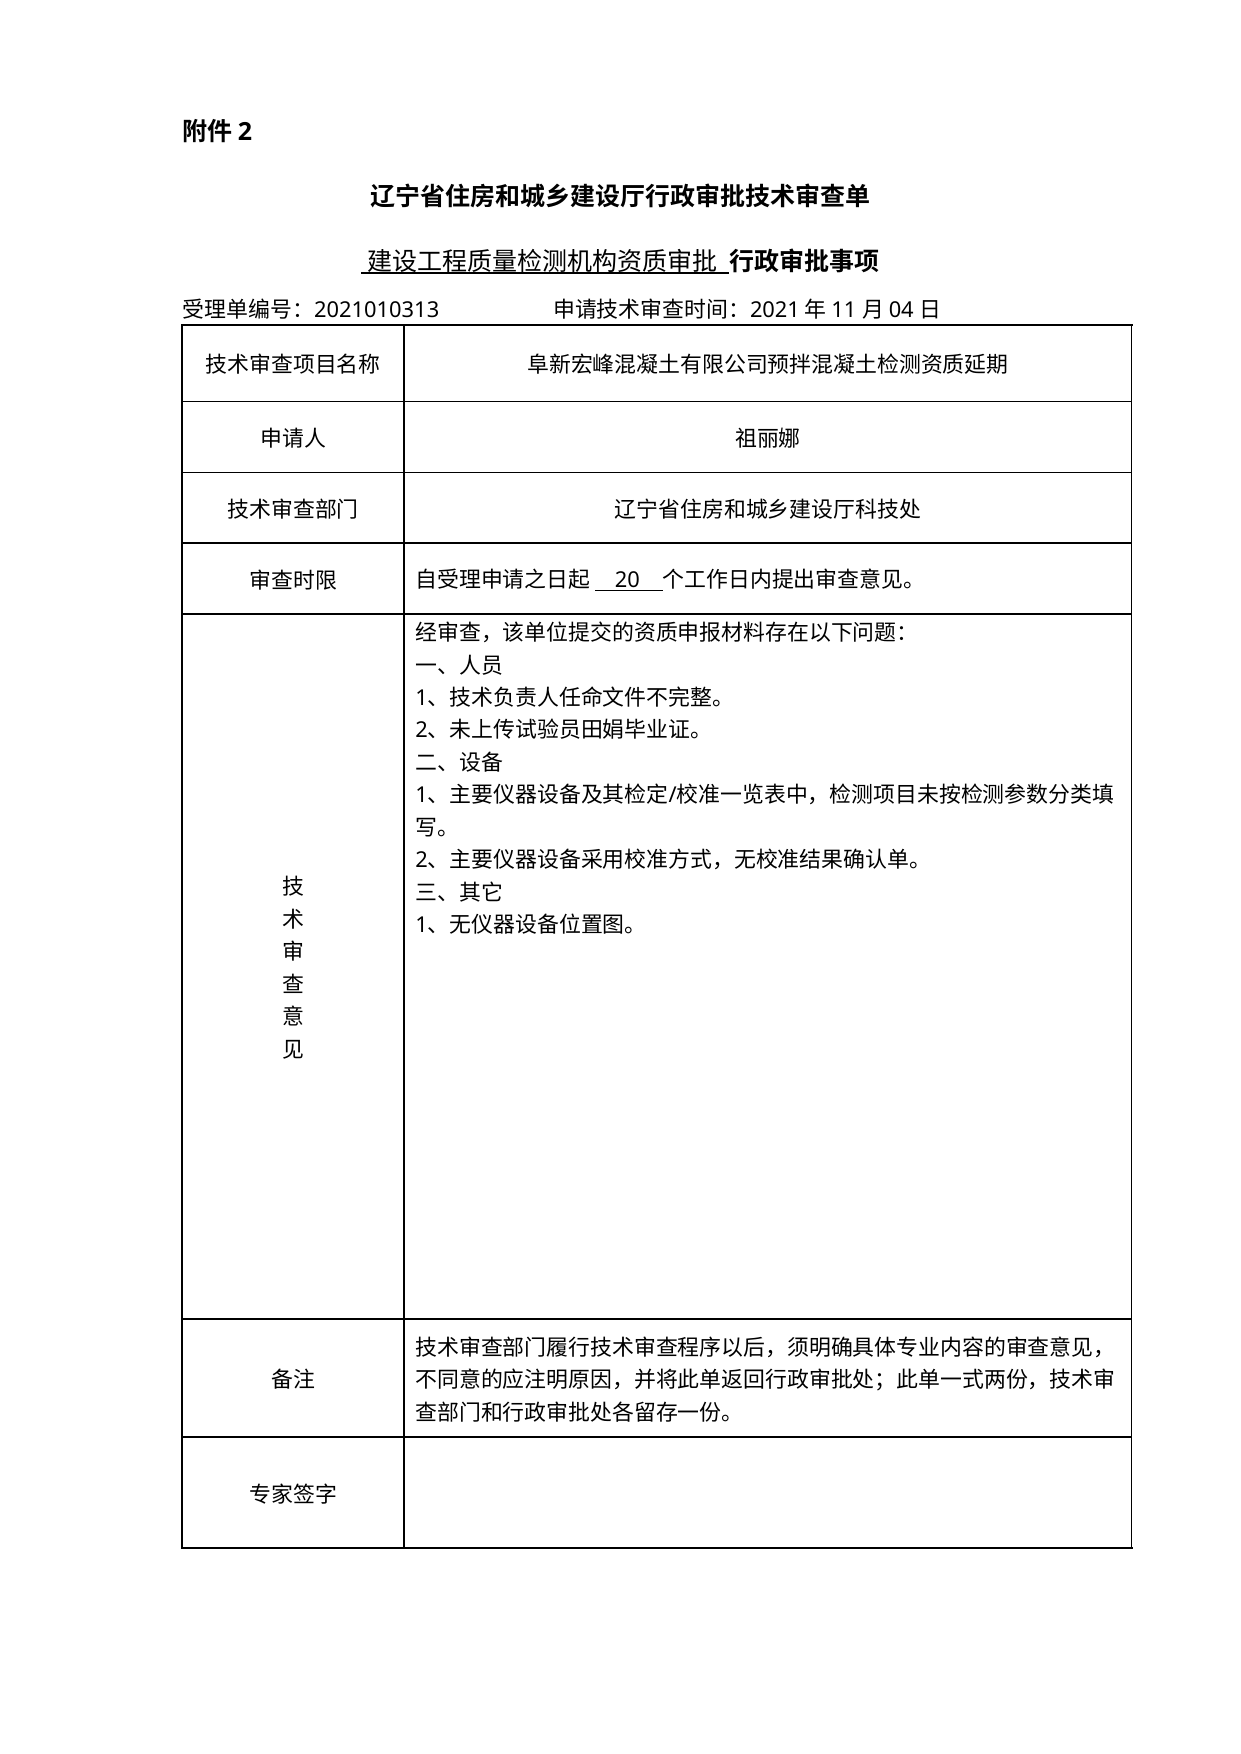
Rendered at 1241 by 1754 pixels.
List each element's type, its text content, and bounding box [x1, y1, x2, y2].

text 建设工程质量检测机构资质审批 行政审批事项 [183, 227, 1058, 292]
table_cell 专家签字 [183, 1438, 403, 1547]
table_cell 祖丽娜 [405, 402, 1131, 471]
text 辽宁省住房和城乡建设厅行政审批技术审查单 [183, 162, 1058, 227]
text 附件2 [183, 97, 1058, 162]
table_cell 审查时限 [183, 544, 403, 613]
table_header 技术审查项目名称 [183, 326, 403, 401]
table_cell 自受理申请之日起 20 个工作日内提出审查意见。 [405, 544, 1131, 613]
table_cell 辽宁省住房和城乡建设厅科技处 [405, 473, 1131, 542]
table_cell 经审查，该单位提交的资质申报材料存在以下问题： 人员 技术负责人任命文件不完整。 未上传试验员田娟毕业证。 设备 1、主要仪器设备及其检定/校准一览表中，检测项目未按检测参数分类填写。 2、主要仪器设备采用校准方式，无校准结果确认单。 三、其它 1、无仪器设备位置图。 [405, 615, 1131, 1318]
table_cell [405, 1438, 1131, 1547]
table_cell 技 术 审 查 意 见 [183, 615, 403, 1318]
table_cell 备注 [183, 1320, 403, 1436]
table_cell 技术审查部门 [183, 473, 403, 542]
table_cell 申请人 [183, 402, 403, 471]
table_header 阜新宏峰混凝土有限公司预拌混凝土检测资质延期 [405, 326, 1131, 401]
table_cell 技术审查部门履行技术审查程序以后，须明确具体专业内容的审查意见，不同意的应注明原因，并将此单返回行政审批处；此单一式两份，技术审查部门和行政审批处各留存一份。 [405, 1320, 1131, 1436]
text 受理单编号：2021010313 申请技术审查时间：2021年 11 月 04 日 [183, 292, 1101, 324]
